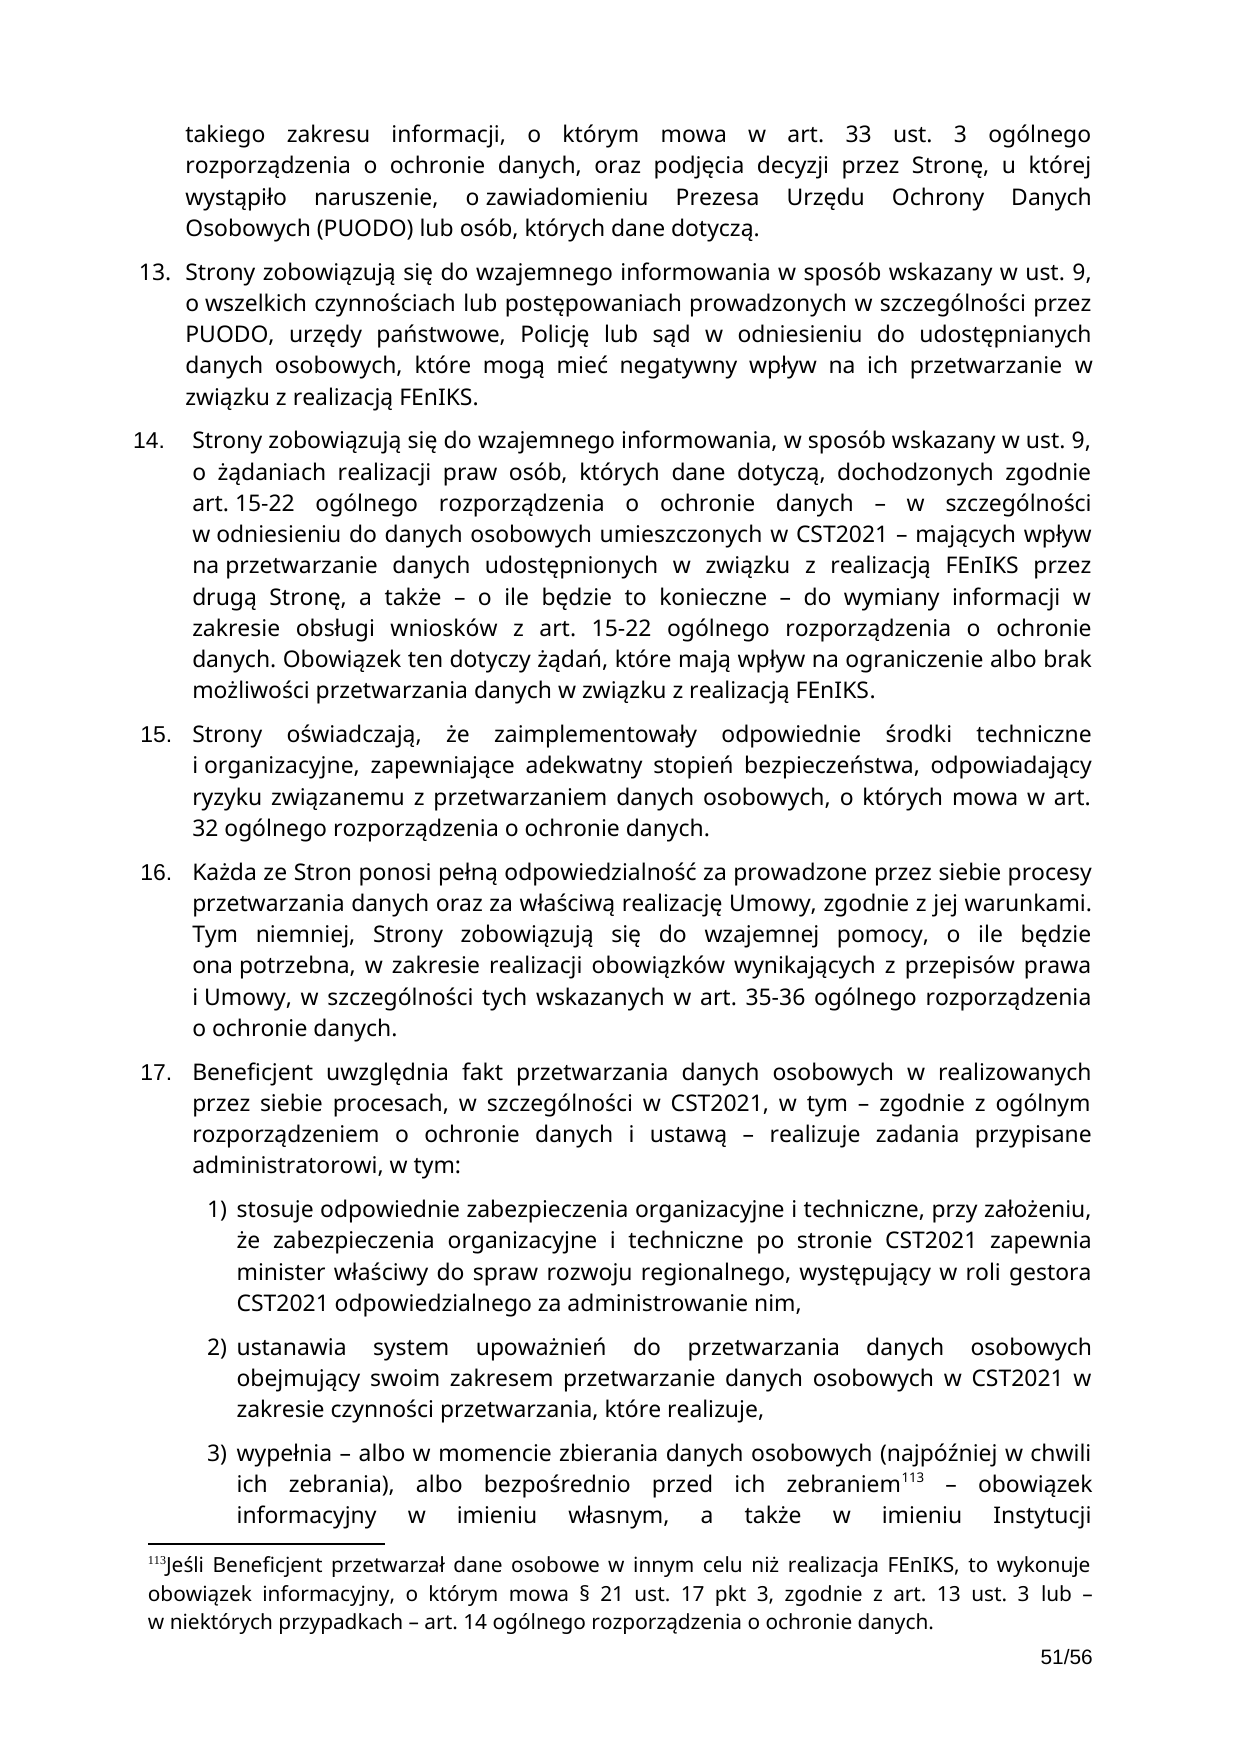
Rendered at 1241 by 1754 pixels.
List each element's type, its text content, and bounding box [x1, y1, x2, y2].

list Strony zobowiązują się do wzajemnego informowania w sposób wskazany w ust. 9, o wszelkich czynnościach lub postępowaniach prowadzonych w szczególności przez PUODO, urzędy państwowe, Policję lub sąd w odniesieniu do udostępnianych danych osobowych, które mogą mieć negatywny wpływ na ich przetwarzanie w związku z realizacją FEnIKS. [133, 256, 1092, 412]
list Każda ze Stron ponosi pełną odpowiedzialność za prowadzone przez siebie procesy przetwarzania danych oraz za właściwą realizację Umowy, zgodnie z jej warunkami. Tym niemniej, Strony zobowiązują się do wzajemnej pomocy, o ile będzie ona potrzebna, w zakresie realizacji obowiązków wynikających z przepisów prawa i Umowy, w szczególności tych wskazanych w art. 35-36 ogólnego rozporządzenia o ochronie danych. [140, 856, 1092, 1043]
list Beneficjent uwzględnia fakt przetwarzania danych osobowych w realizowanych przez siebie procesach, w szczególności w CST2021, w tym – zgodnie z ogólnym rozporządzeniem o ochronie danych i ustawą – realizuje zadania przypisane administratorowi, w tym: [140, 1056, 1092, 1181]
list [207, 1437, 1092, 1531]
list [133, 118, 1092, 243]
list Strony oświadczają, że zaimplementowały odpowiednie środki techniczne i organizacyjne, zapewniające adekwatny stopień bezpieczeństwa, odpowiadający ryzyku związanemu z przetwarzaniem danych osobowych, o których mowa w art. 32 ogólnego rozporządzenia o ochronie danych. [140, 718, 1092, 843]
list ustanawia system upoważnień do przetwarzania danych osobowych obejmujący swoim zakresem przetwarzanie danych osobowych w CST2021 w zakresie czynności przetwarzania, które realizuje, [207, 1331, 1092, 1424]
list stosuje odpowiednie zabezpieczenia organizacyjne i techniczne, przy założeniu, że zabezpieczenia organizacyjne i techniczne po stronie CST2021 zapewnia minister właściwy do spraw rozwoju regionalnego, występujący w roli gestora CST2021 odpowiedzialnego za administrowanie nim, [207, 1193, 1092, 1318]
list Strony zobowiązują się do wzajemnego informowania, w sposób wskazany w ust. 9, o żądaniach realizacji praw osób, których dane dotyczą, dochodzonych zgodnie art. 15-22 ogólnego rozporządzenia o ochronie danych – w szczególności w odniesieniu do danych osobowych umieszczonych w CST2021 – mających wpływ na przetwarzanie danych udostępnionych w związku z realizacją FEnIKS przez drugą Stronę, a także – o ile będzie to konieczne – do wymiany informacji w zakresie obsługi wniosków z art. 15-22 ogólnego rozporządzenia o ochronie danych. Obowiązek ten dotyczy żądań, które mają wpływ na ograniczenie albo brak możliwości przetwarzania danych w związku z realizacją FEnIKS. [133, 424, 1092, 706]
